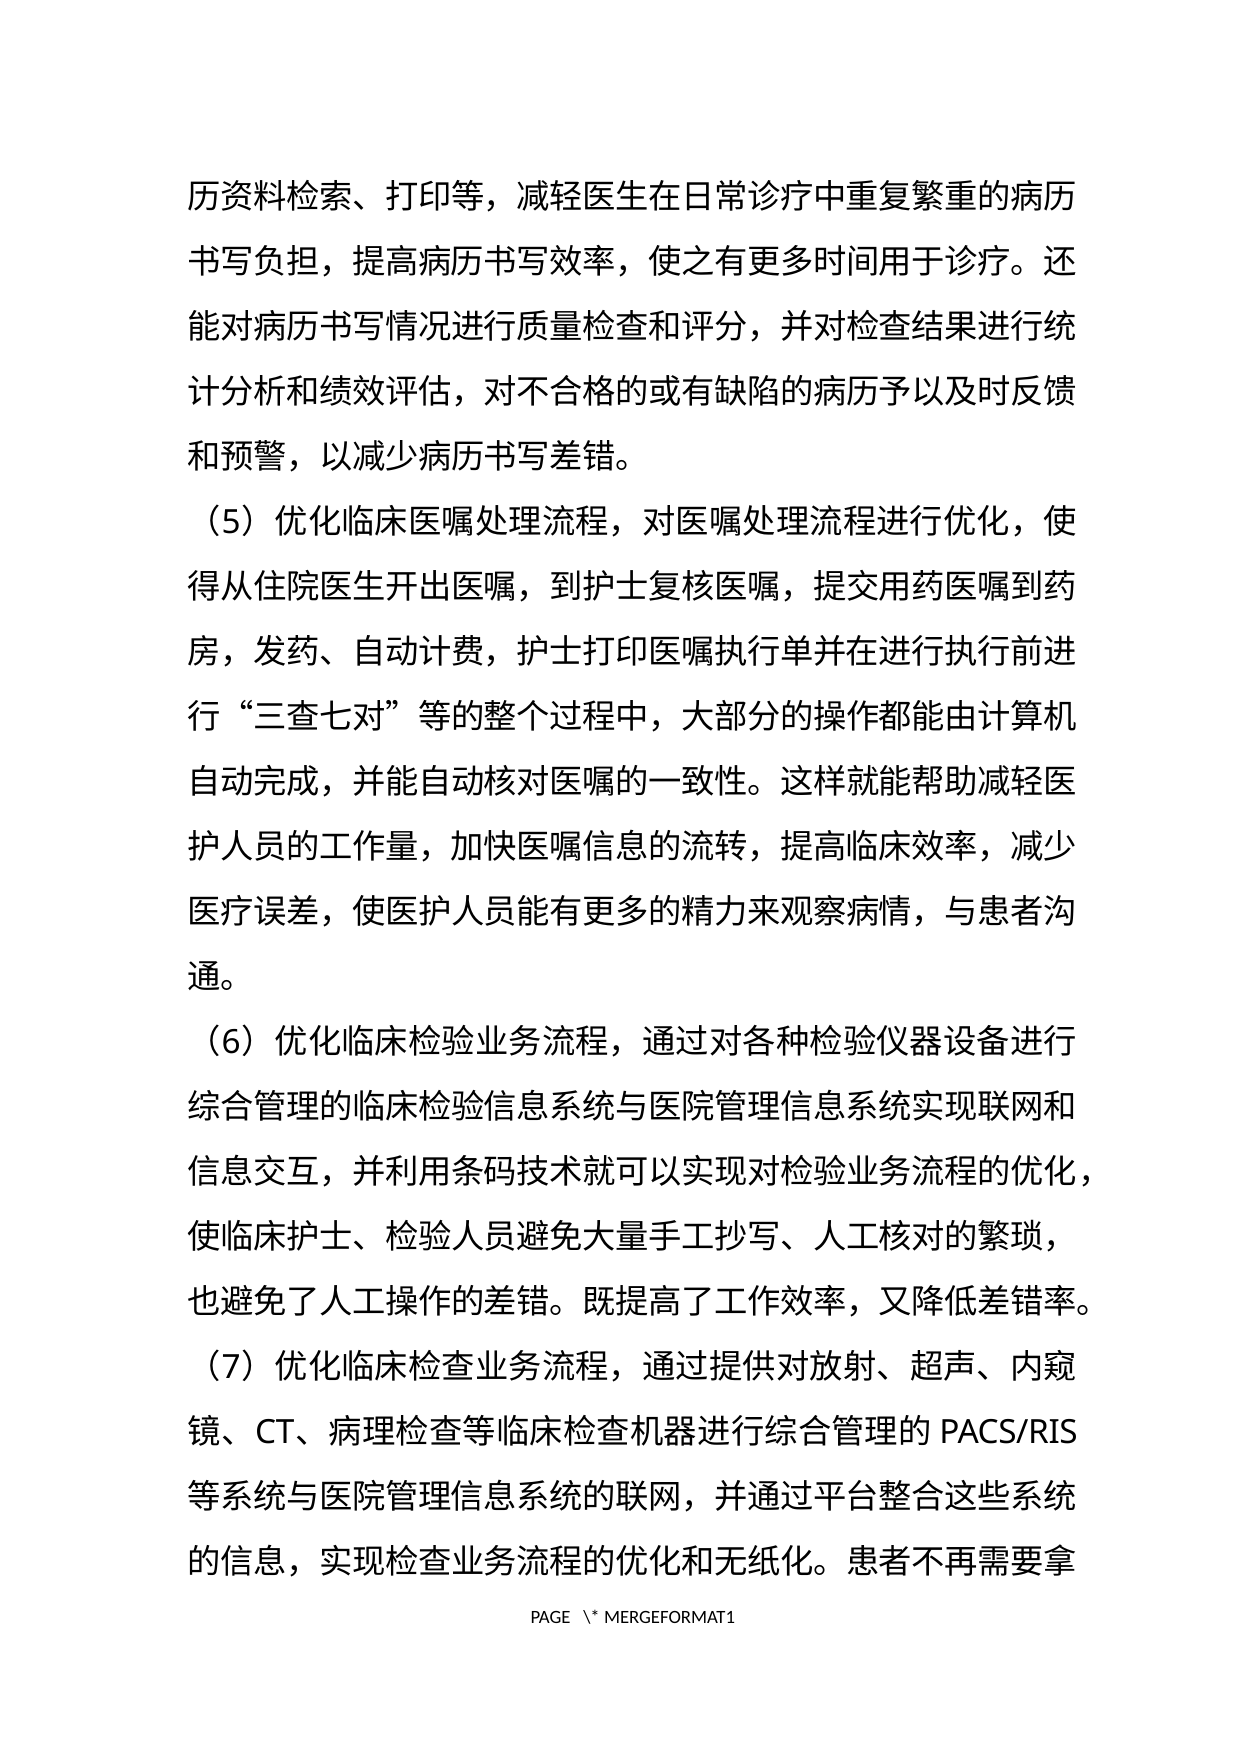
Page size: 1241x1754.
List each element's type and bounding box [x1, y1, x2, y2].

text [187, 162, 1078, 1592]
